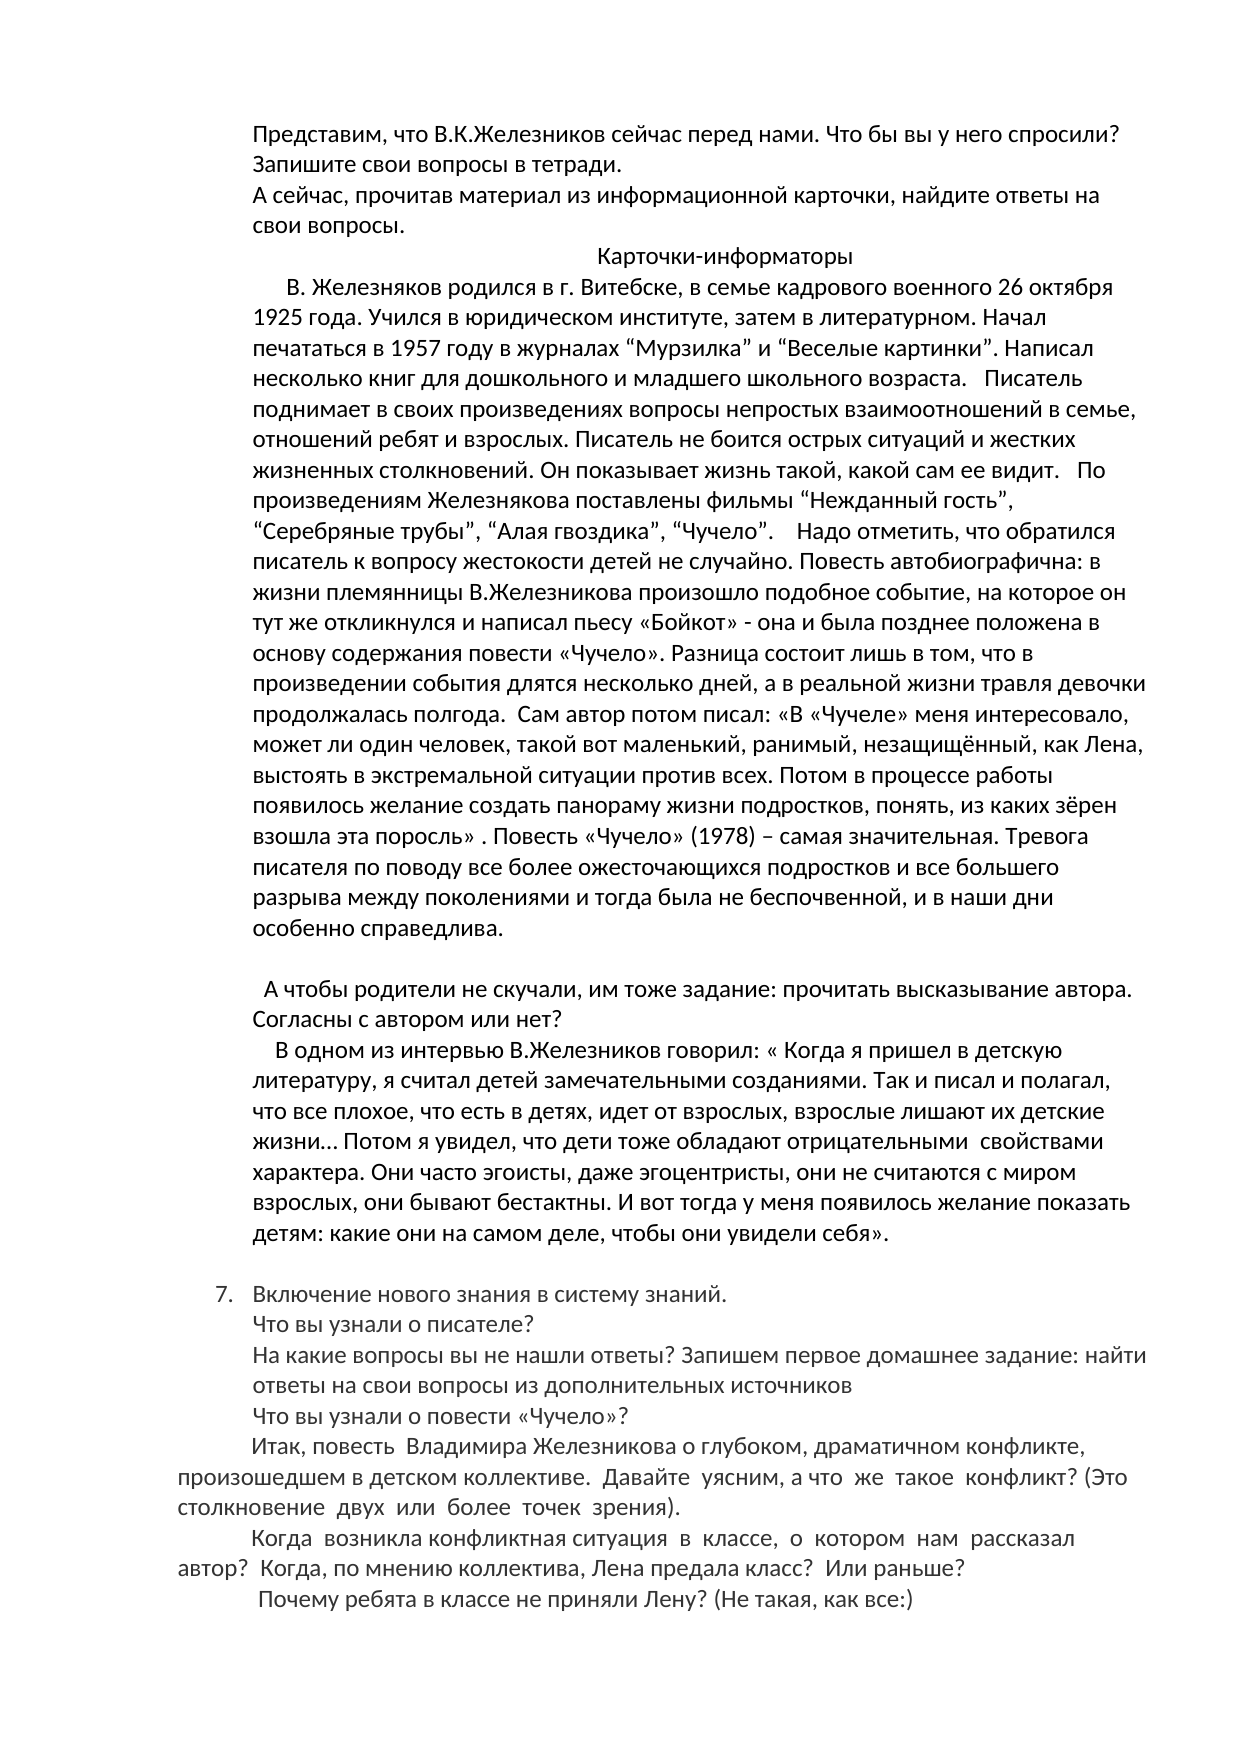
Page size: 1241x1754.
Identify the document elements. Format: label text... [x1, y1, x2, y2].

text Представим, что В.К.Железников сейчас перед нами. Что бы вы у него спросили? Запишите свои вопросы в тетради. [252, 118, 1152, 179]
text Карточки-информаторы [252, 240, 1152, 271]
text В. Железняков родился в г. Витебске, в семье кадрового военного 26 октября 1925 года. Учился в юридическом институте, затем в литературном. Начал печататься в 1957 году в журналах “Мурзилка” и “Веселые картинки”. Написал несколько книг для дошкольного и младшего школьного возраста. Писатель поднимает в своих произведениях вопросы непростых взаимоотношений в семье, отношений ребят и взрослых. Писатель не боится острых ситуаций и жестких жизненных столкновений. Он показывает жизнь такой, какой сам ее видит. По произведениям Железнякова поставлены фильмы “Нежданный гость”, “Серебряные трубы”, “Алая гвоздика”, “Чучело”. Надо отметить, что обратился писатель к вопросу жестокости детей не случайно. Повесть автобиографична: в жизни племянницы В.Железникова произошло подобное событие, на которое он тут же откликнулся и написал пьесу «Бойкот» - она и была позднее положена в основу содержания повести «Чучело». Разница состоит лишь в том, что в произведении события длятся несколько дней, а в реальной жизни травля девочки продолжалась полгода. Сам автор потом писал: «В «Чучеле» меня интересовало, может ли один человек, такой вот маленький, ранимый, незащищённый, как Лена, выстоять в экстремальной ситуации против всех. Потом в процессе работы появилось желание создать панораму жизни подростков, понять, из каких зёрен взошла эта поросль» . Повесть «Чучело» (1978) – самая значительная. Тревога писателя по поводу все более ожесточающихся подростков и все большего разрыва между поколениями и тогда была не беспочвенной, и в наши дни особенно справедлива. [252, 271, 1152, 942]
text А сейчас, прочитав материал из информационной карточки, найдите ответы на свои вопросы. [252, 179, 1152, 240]
text Что вы узнали о повести «Чучело»? [252, 1400, 1152, 1431]
list Включение нового знания в систему знаний. [215, 1278, 1152, 1308]
text На какие вопросы вы не нашли ответы? Запишем первое домашнее задание: найти ответы на свои вопросы из дополнительных источников [252, 1339, 1152, 1400]
text Почему ребята в классе не приняли Лену? (Не такая, как все:) [252, 1583, 1152, 1614]
text Когда возникла конфликтная ситуация в классе, о котором нам рассказал автор? Когда, по мнению коллектива, Лена предала класс? Или раньше? [177, 1522, 1152, 1583]
text В одном из интервью В.Железников говорил: « Когда я пришел в детскую литературу, я считал детей замечательными созданиями. Так и писал и полагал, что все плохое, что есть в детях, идет от взрослых, взрослые лишают их детские жизни… Потом я увидел, что дети тоже обладают отрицательными свойствами характера. Они часто эгоисты, даже эгоцентристы, они не считаются с миром взрослых, они бывают бестактны. И вот тогда у меня появилось желание показать детям: какие они на самом деле, чтобы они увидели себя». [252, 1034, 1152, 1247]
text Что вы узнали о писателе? [252, 1308, 1152, 1339]
text Итак, повесть Владимира Железникова о глубоком, драматичном конфликте, произошедшем в детском коллективе. Давайте уясним, а что же такое конфликт? (Это столкновение двух или более точек зрения). [177, 1431, 1152, 1522]
text А чтобы родители не скучали, им тоже задание: прочитать высказывание автора. Согласны с автором или нет? [252, 973, 1152, 1034]
